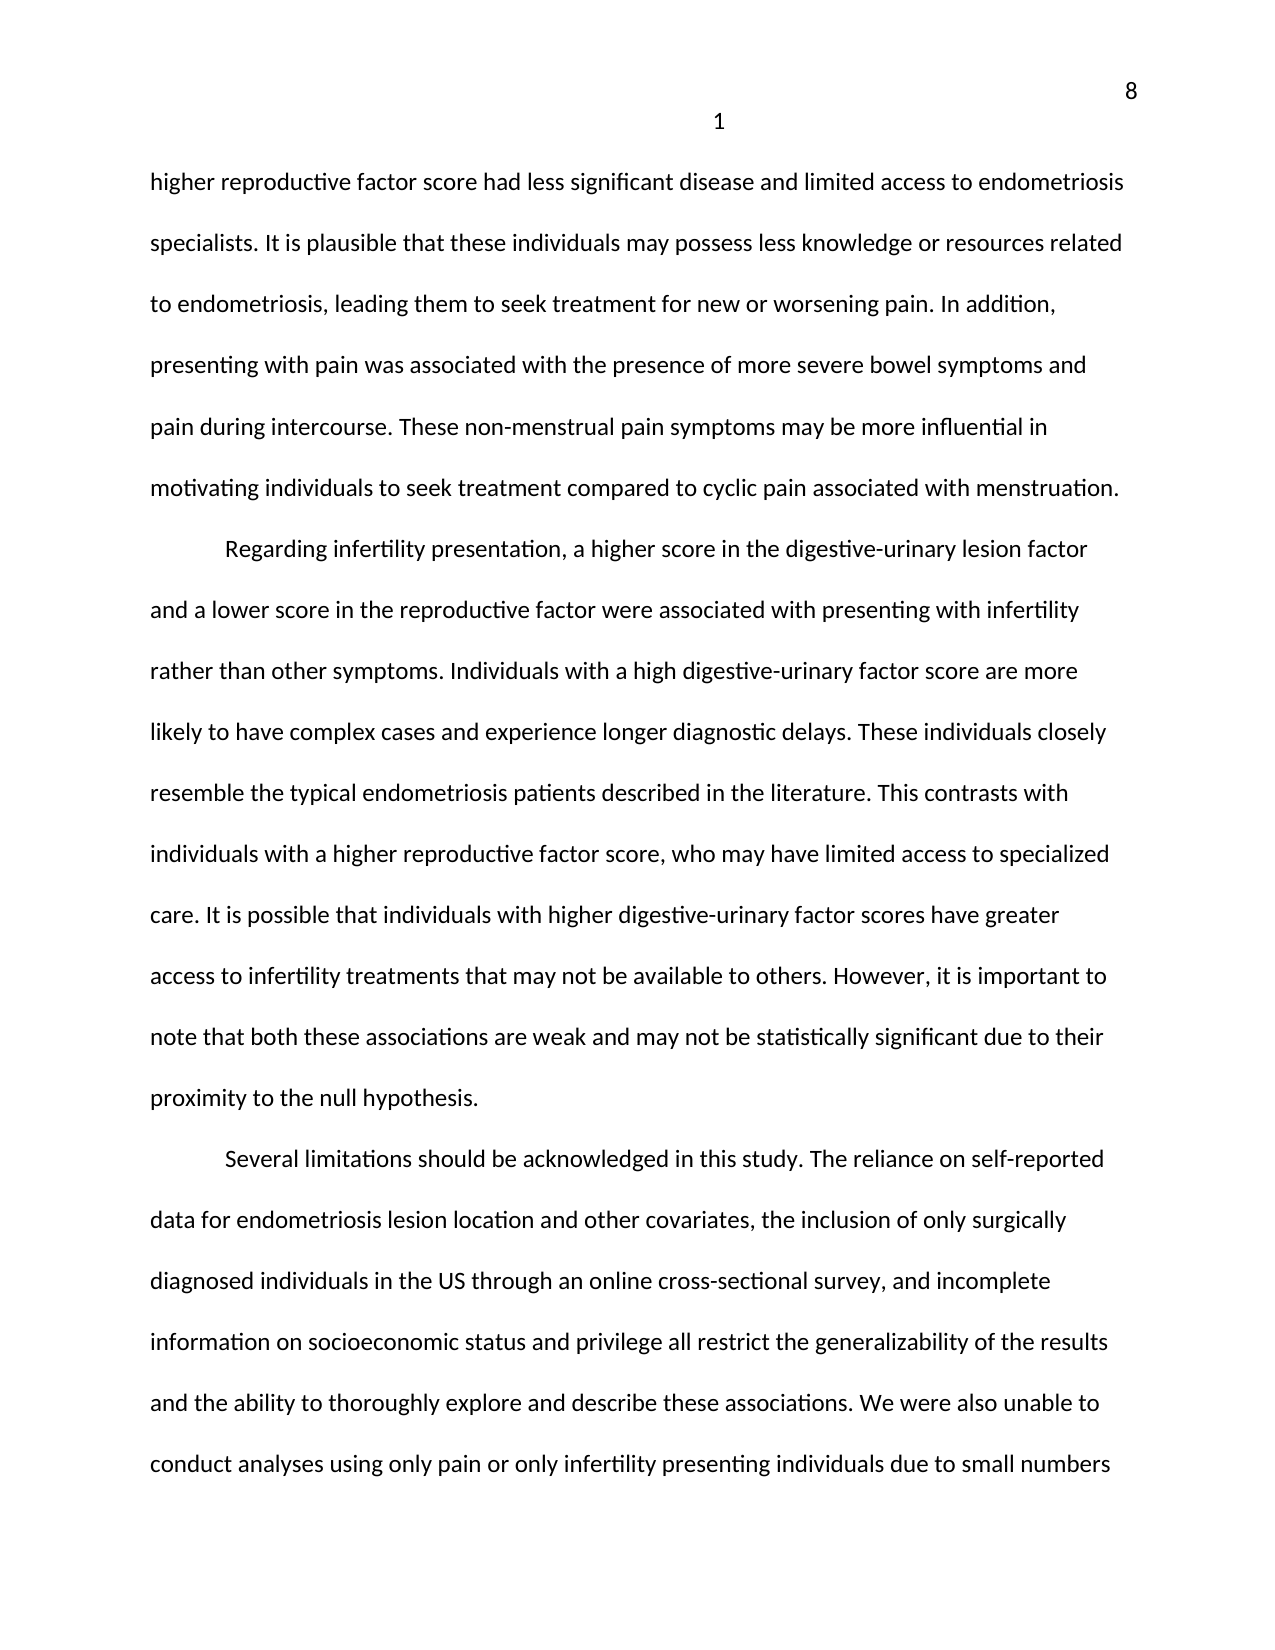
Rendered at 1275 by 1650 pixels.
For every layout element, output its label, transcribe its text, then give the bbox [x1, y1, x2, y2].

text Regarding infertility presentation, a higher score in the digestive-urinary lesion factor and a lower score in the reproductive factor were associated with presenting with infertility rather than other symptoms. Individuals with a high digestive-urinary factor score are more likely to have complex cases and experience longer diagnostic delays. These individuals closely resemble the typical endometriosis patients described in the literature. This contrasts with individuals with a higher reproductive factor score, who may have limited access to specialized care. It is possible that individuals with higher digestive-urinary factor scores have greater access to infertility treatments that may not be available to others. However, it is important to note that both these associations are weak and may not be statistically significant due to their proximity to the null hypothesis. [150, 533, 1125, 1113]
text higher reproductive factor score had less significant disease and limited access to endometriosis specialists. It is plausible that these individuals may possess less knowledge or resources related to endometriosis, leading them to seek treatment for new or worsening pain. In addition, presenting with pain was associated with the presence of more severe bowel symptoms and pain during intercourse. These non-menstrual pain symptoms may be more influential in motivating individuals to seek treatment compared to cyclic pain associated with menstruation. [150, 197, 1125, 502]
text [150, 1143, 1125, 1479]
